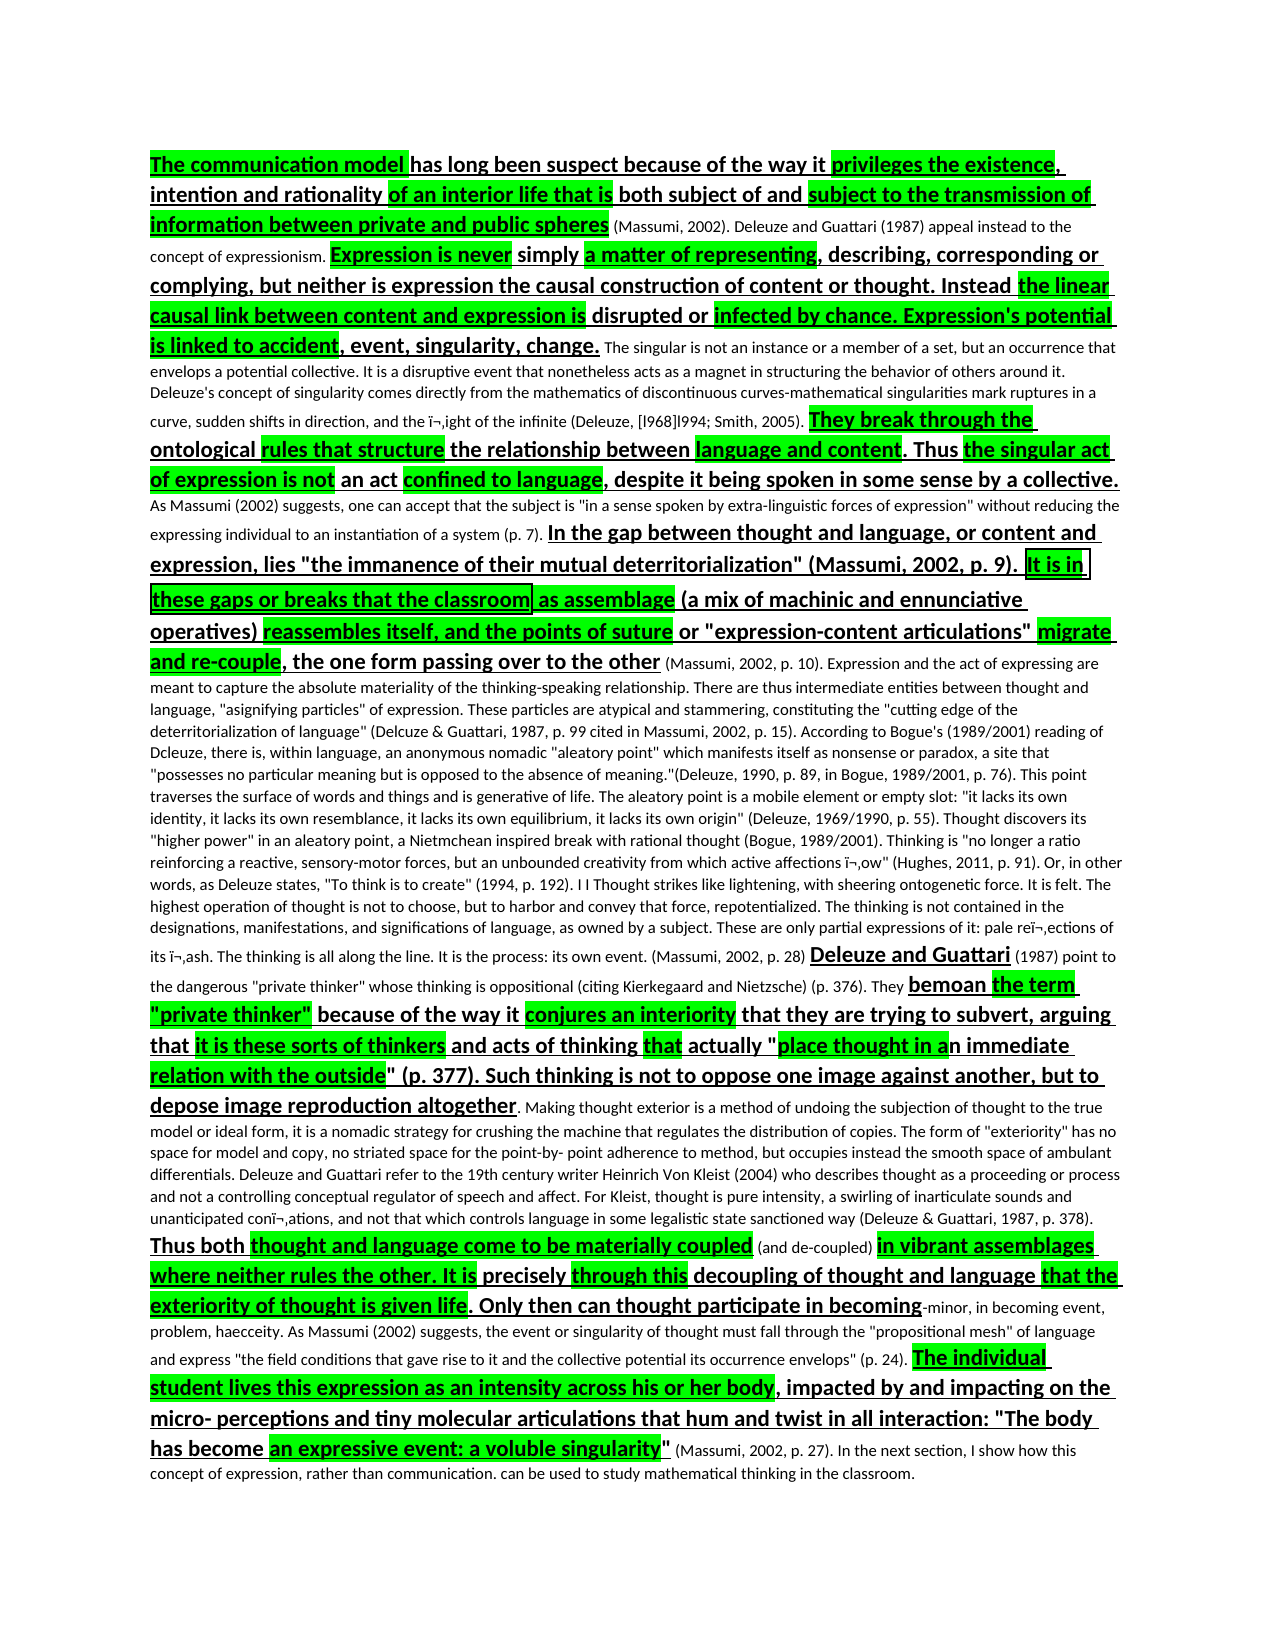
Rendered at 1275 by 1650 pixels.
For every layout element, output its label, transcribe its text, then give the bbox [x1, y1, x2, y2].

text The communication model has long been suspect because of the way it privileges the existence, intention and rationality of an interior life that is both subject of and subject to the transmission of information between private and public spheres (Massumi, 2002). Deleuze and Guattari (1987) appeal instead to the concept of expressionism. Expression is never simply a matter of representing, describing, corresponding or complying, but neither is expression the causal construction of content or thought. Instead the linear causal link between content and expression is disrupted or infected by chance. Expression's potential is linked to accident, event, singularity, change. The singular is not an instance or a member of a set, but an occurrence that envelops a potential collective. It is a disruptive event that nonetheless acts as a magnet in structuring the behavior of others around it. Deleuze's concept of singularity comes directly from the mathematics of discontinuous curves-mathematical singularities mark ruptures in a curve, sudden shifts in direction, and the ï¬‚ight of the infinite (Deleuze, [l968]l994; Smith, 2005). They break through the ontological rules that structure the relationship between language and content. Thus the singular act of expression is not an act confined to language, despite it being spoken in some sense by a collective. As Massumi (2002) suggests, one can accept that the subject is "in a sense spoken by extra-linguistic forces of expression" without reducing the expressing individual to an instantiation of a system (p. 7). In the gap between thought and language, or content and expression, lies "the immanence of their mutual deterritorialization" (Massumi, 2002, p. 9). It is in these gaps or breaks that the classroom as assemblage (a mix of machinic and ennunciative operatives) reassembles itself, and the points of suture or "expression-content articulations" migrate and re-couple, the one form passing over to the other (Massumi, 2002, p. 10). Expression and the act of expressing are meant to capture the absolute materiality of the thinking-speaking relationship. There are thus intermediate entities between thought and language, "asignifying particles" of expression. These particles are atypical and stammering, constituting the "cutting edge of the deterritorialization of language" (Delcuze & Guattari, 1987, p. 99 cited in Massumi, 2002, p. 15). According to Bogue's (1989/2001) reading of Dcleuze, there is, within language, an anonymous nomadic "aleatory point" which manifests itself as nonsense or paradox, a site that "possesses no particular meaning but is opposed to the absence of meaning."(Deleuze, 1990, p. 89, in Bogue, 1989/2001, p. 76). This point traverses the surface of words and things and is generative of life. The aleatory point is a mobile element or empty slot: "it lacks its own identity, it lacks its own resemblance, it lacks its own equilibrium, it lacks its own origin" (Deleuze, 1969/1990, p. 55). Thought discovers its "higher power" in an aleatory point, a Nietmchean inspired break with rational thought (Bogue, 1989/2001). Thinking is "no longer a ratio reinforcing a reactive, sensory-motor forces, but an unbounded creativity from which active affections ï¬‚ow" (Hughes, 2011, p. 91). Or, in other words, as Deleuze states, "To think is to create" (1994, p. 192). I I Thought strikes like lightening, with sheering ontogenetic force. It is felt. The highest operation of thought is not to choose, but to harbor and convey that force, repotentialized. The thinking is not contained in the designations, manifestations, and significations of language, as owned by a subject. These are only partial expressions of it: pale reï¬‚ections of its ï¬‚ash. The thinking is all along the line. It is the process: its own event. (Massumi, 2002, p. 28) Deleuze and Guattari (1987) point to the dangerous "private thinker" whose thinking is oppositional (citing Kierkegaard and Nietzsche) (p. 376). They bemoan the term "private thinker" because of the way it conjures an interiority that they are trying to subvert, arguing that it is these sorts of thinkers and acts of thinking that actually "place thought in an immediate relation with the outside" (p. 377). Such thinking is not to oppose one image against another, but to depose image reproduction altogether. Making thought exterior is a method of undoing the subjection of thought to the true model or ideal form, it is a nomadic strategy for crushing the machine that regulates the distribution of copies. The form of "exteriority" has no space for model and copy, no striated space for the point-by- point adherence to method, but occupies instead the smooth space of ambulant differentials. Deleuze and Guattari refer to the 19th century writer Heinrich Von Kleist (2004) who describes thought as a proceeding or process and not a controlling conceptual regulator of speech and affect. For Kleist, thought is pure intensity, a swirling of inarticulate sounds and unanticipated conï¬‚ations, and not that which controls language in some legalistic state sanctioned way (Deleuze & Guattari, 1987, p. 378). Thus both thought and language come to be materially coupled (and de-coupled) in vibrant assemblages where neither rules the other. It is precisely through this decoupling of thought and language that the exteriority of thought is given life. Only then can thought participate in becoming-minor, in becoming event, problem, haecceity. As Massumi (2002) suggests, the event or singularity of thought must fall through the "propositional mesh" of language and express "the field conditions that gave rise to it and the collective potential its occurrence envelops" (p. 24). The individual student lives this expression as an intensity across his or her body, impacted by and impacting on the micro- perceptions and tiny molecular articulations that hum and twist in all interaction: "The body has become an expressive event: a voluble singularity" (Massumi, 2002, p. 27). In the next section, I show how this concept of expression, rather than communication. can be used to study mathematical thinking in the classroom. [150, 150, 1125, 1484]
